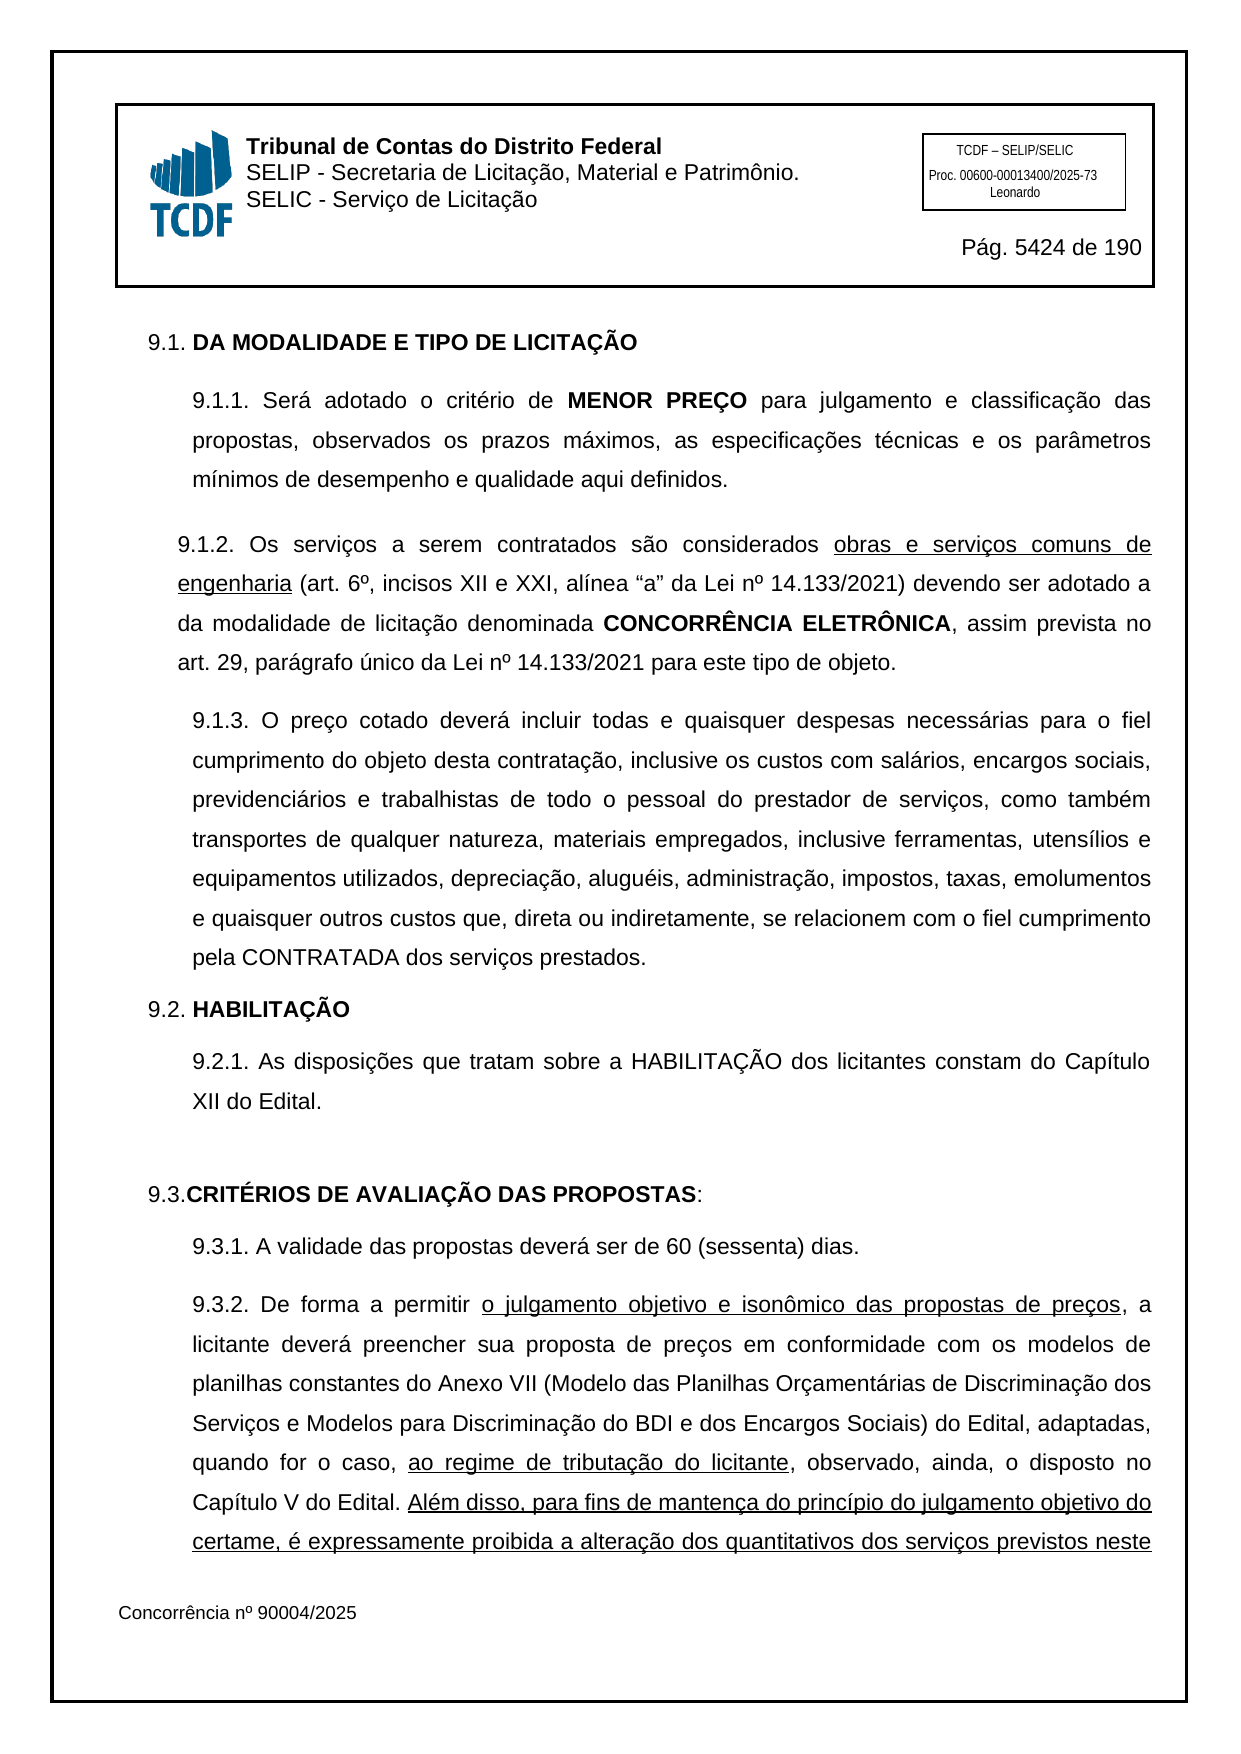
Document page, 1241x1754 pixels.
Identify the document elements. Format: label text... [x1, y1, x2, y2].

picture [135, 128, 247, 239]
subtitle O preço cotado deverá incluir todas e quaisquer despesas necessárias para o fiel cumprimento do objeto desta contratação, inclusive os custos com salários, encargos sociais, previdenciários e trabalhistas de todo o pessoal do prestador de serviços, como também transportes de qualquer natureza, materiais empregados, inclusive ferramentas, utensílios e equipamentos utilizados, depreciação, aluguéis, administração, impostos, taxas, emolumentos e quaisquer outros custos que, direta ou indiretamente, se relacionem com o fiel cumprimento pela CONTRATADA dos serviços prestados. [192, 707, 1152, 971]
subtitle Será adotado o critério de MENOR PREÇO para julgamento e classificação das propostas, observados os prazos máximos, as especificações técnicas e os parâmetros mínimos de desempenho e qualidade aqui definidos. [192, 387, 1152, 493]
subtitle CRITÉRIOS DE AVALIAÇÃO DAS PROPOSTAS: [148, 1181, 1152, 1207]
subtitle DA MODALIDADE E TIPO DE LICITAÇÃO [148, 329, 1152, 356]
subtitle HABILITAÇÃO [148, 996, 1152, 1023]
subtitle As disposições que tratam sobre a HABILITAÇÃO dos licitantes constam do Capítulo XII do Edital. [192, 1048, 1152, 1114]
subtitle A validade das propostas deverá ser de 60 (sessenta) dias. [192, 1233, 1152, 1259]
subtitle Os serviços a serem contratados são considerados obras e serviços comuns de engenharia (art. 6º, incisos XII e XXI, alínea “a” da Lei nº 14.133/2021) devendo ser adotado a da modalidade de licitação denominada CONCORRÊNCIA ELETRÔNICA, assim prevista no art. 29, parágrafo único da Lei nº 14.133/2021 para este tipo de objeto. [177, 531, 1152, 676]
